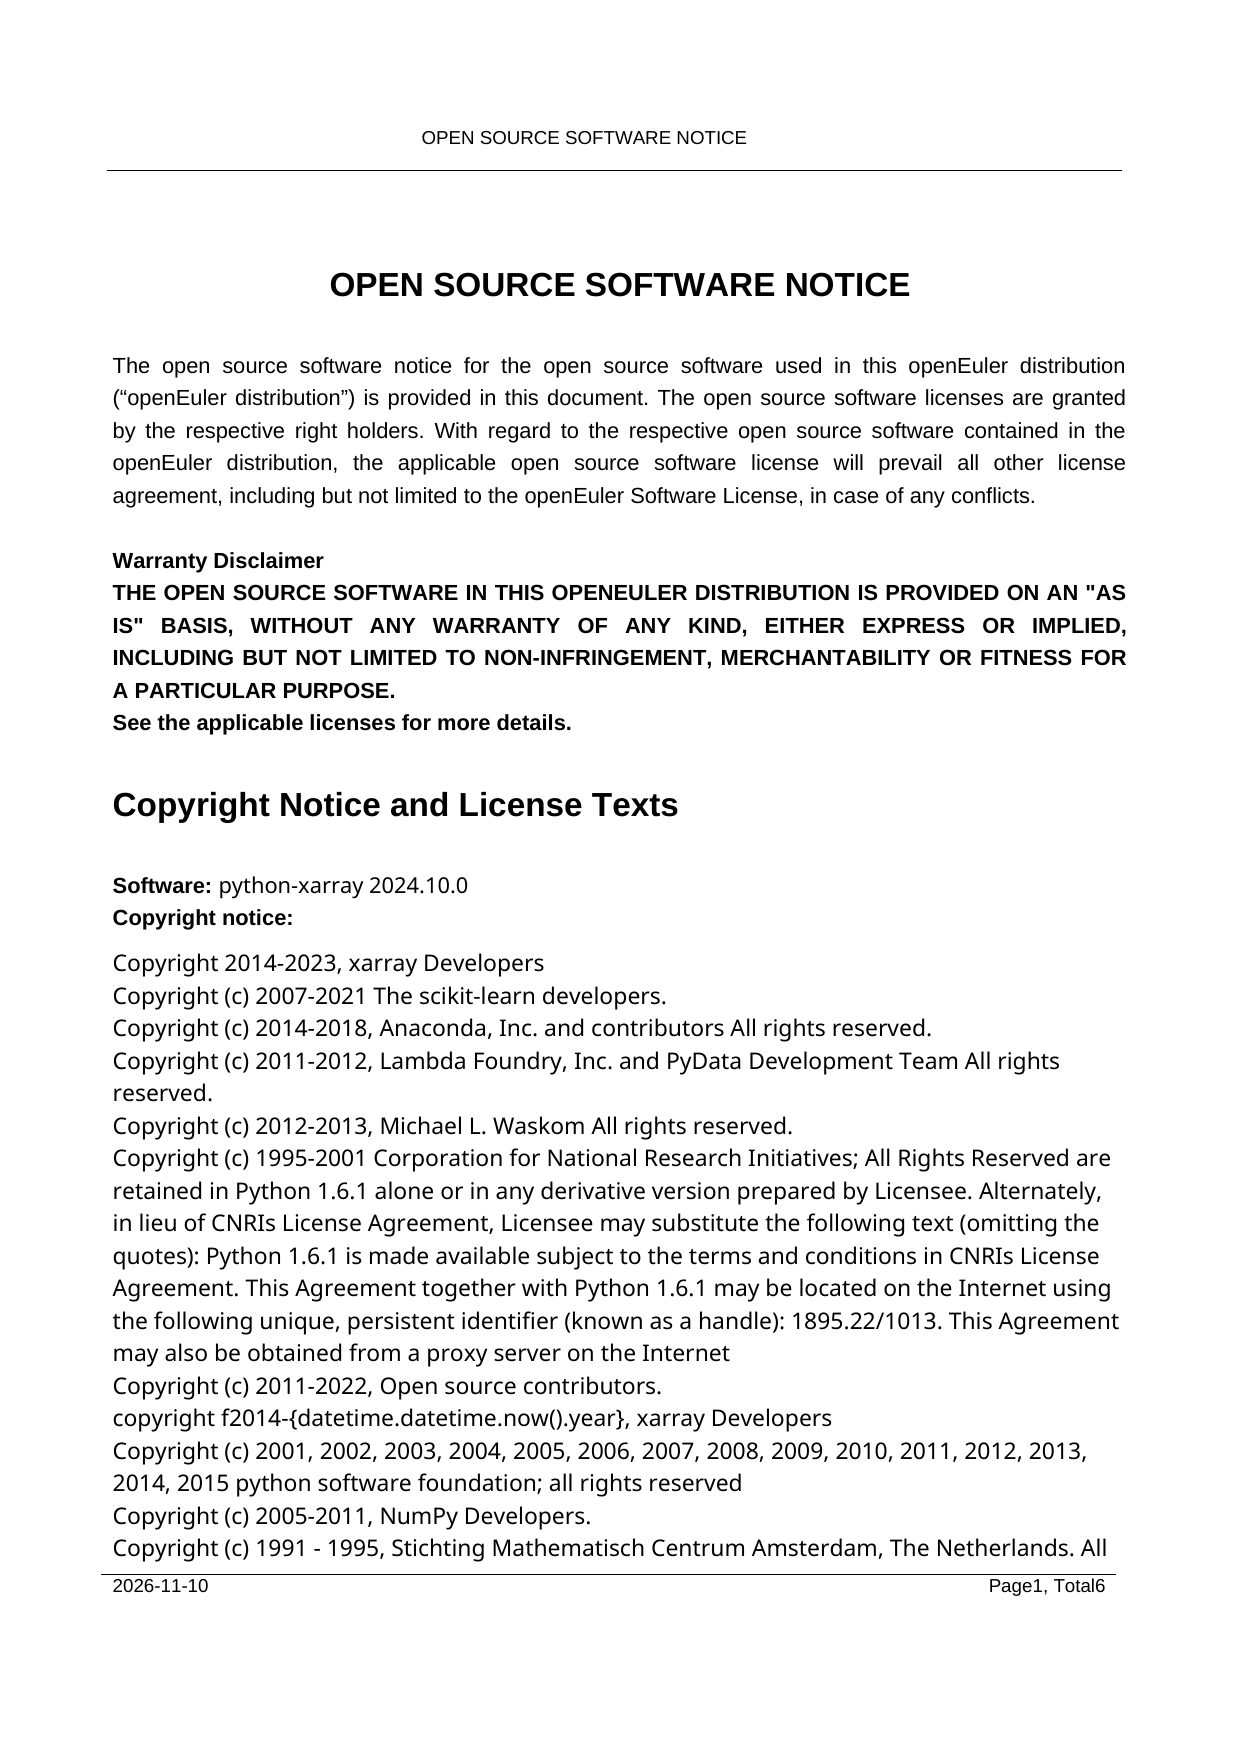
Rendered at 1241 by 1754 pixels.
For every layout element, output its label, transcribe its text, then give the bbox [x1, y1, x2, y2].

text Copyright Notice and License Texts [112, 771, 1128, 836]
text THE OPEN SOURCE SOFTWARE IN THIS OPENEULER DISTRIBUTION IS PROVIDED ON AN "AS IS" BASIS, WITHOUT ANY WARRANTY OF ANY KIND, EITHER EXPRESS OR IMPLIED, INCLUDING BUT NOT LIMITED TO NON-INFRINGEMENT, MERCHANTABILITY OR FITNESS FOR A PARTICULAR PURPOSE. See the applicable licenses for more details. [112, 576, 1128, 739]
text OPEN SOURCE SOFTWARE NOTICE [112, 251, 1128, 316]
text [112, 947, 1128, 1564]
text Copyright notice: [112, 901, 1128, 934]
text The open source software notice for the open source software used in this openEuler distribution (“openEuler distribution”) is provided in this document. The open source software licenses are granted by the respective right holders. With regard to the respective open source software contained in the openEuler distribution, the applicable open source software license will prevail all other license agreement, including but not limited to the openEuler Software License, in case of any conflicts. [112, 349, 1128, 511]
text Warranty Disclaimer [112, 544, 1128, 576]
title Software: python-xarray 2024.10.0 [112, 869, 1128, 901]
